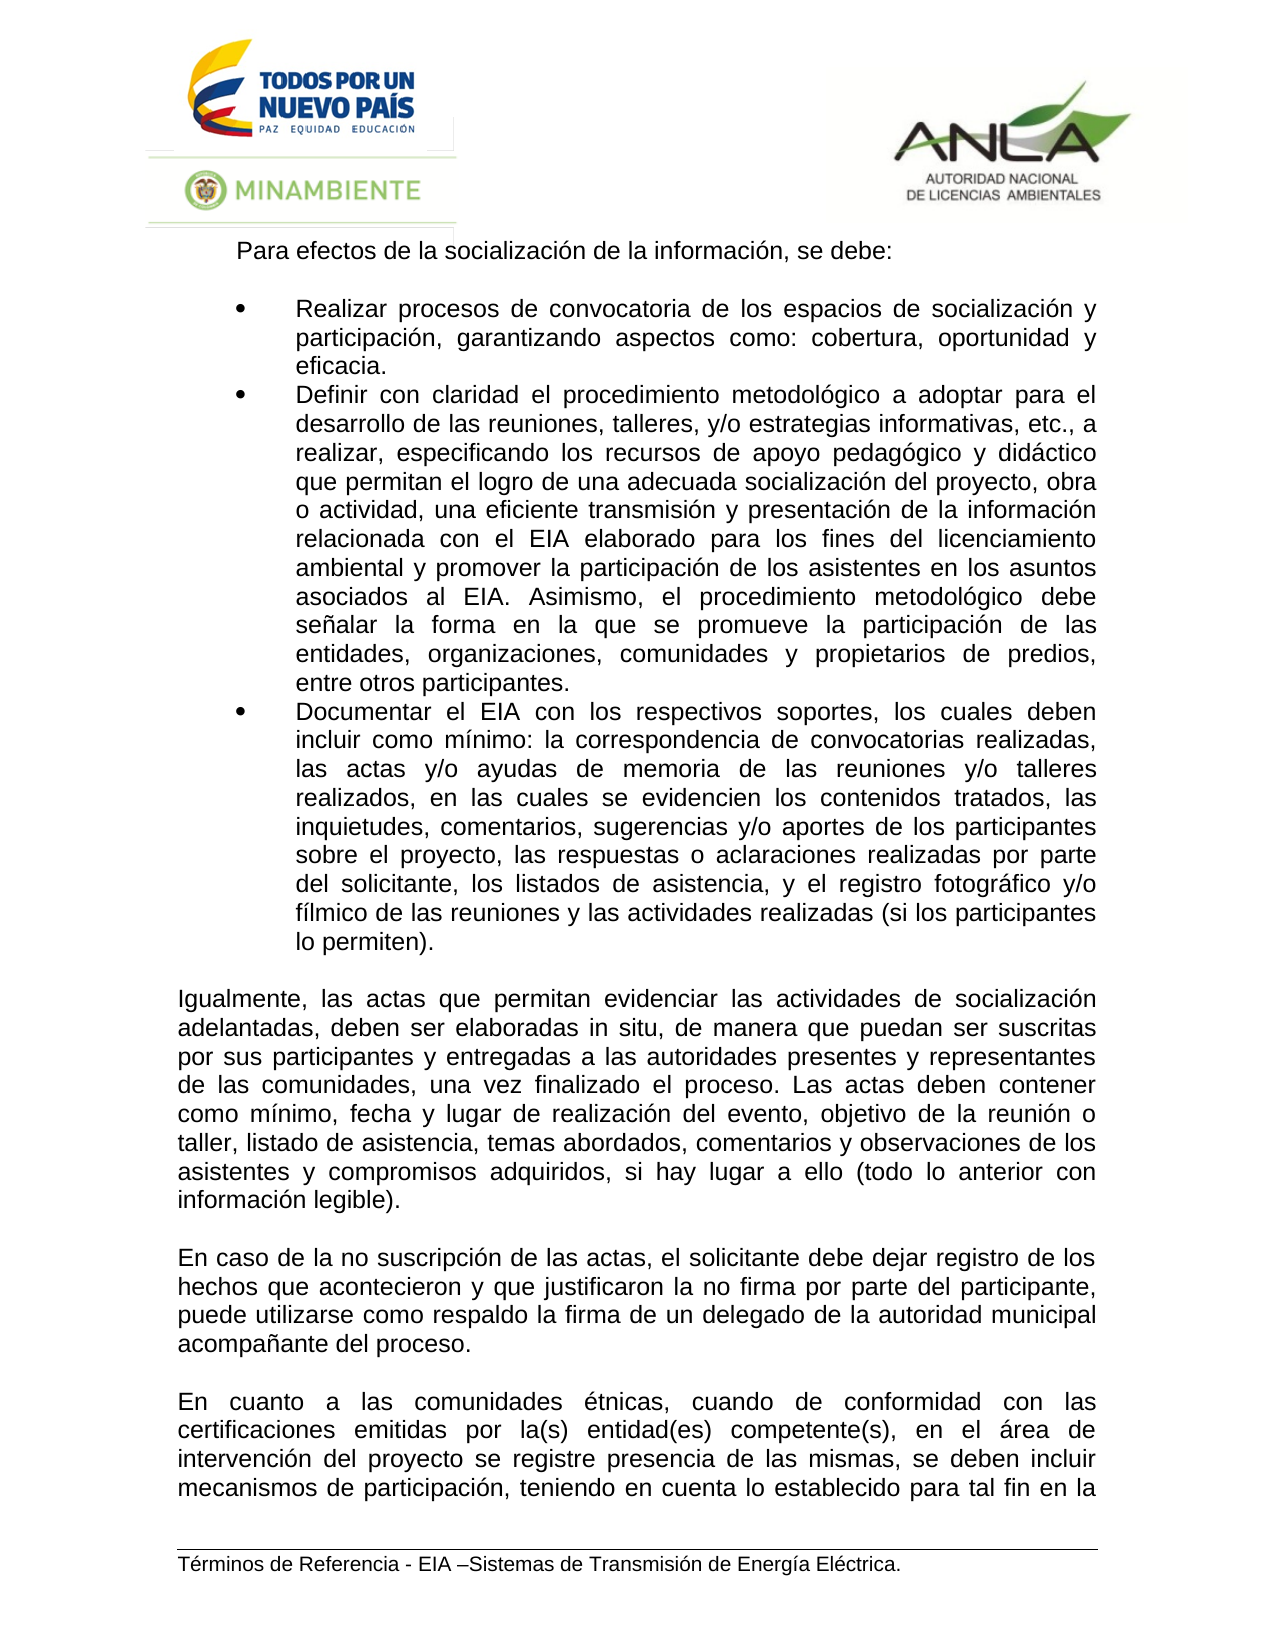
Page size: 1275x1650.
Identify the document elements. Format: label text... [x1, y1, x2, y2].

list Documentar el EIA con los respectivos soportes, los cuales deben incluir como mínimo: la correspondencia de convocatorias realizadas, las actas y/o ayudas de memoria de las reuniones y/o talleres realizados, en las cuales se evidencien los contenidos tratados, las inquietudes, comentarios, sugerencias y/o aportes de los participantes sobre el proyecto, las respuestas o aclaraciones realizadas por parte del solicitante, los listados de asistencia, y el registro fotográfico y/o fílmico de las reuniones y las actividades realizadas (si los participantes lo permiten). [236, 696, 1098, 955]
text Igualmente, las actas que permitan evidenciar las actividades de socialización adelantadas, deben ser elaboradas in situ, de manera que puedan ser suscritas por sus participantes y entregadas a las autoridades presentes y representantes de las comunidades, una vez finalizado el proceso. Las actas deben contener como mínimo, fecha y lugar de realización del evento, objetivo de la reunión o taller, listado de asistencia, temas abordados, comentarios y observaciones de los asistentes y compromisos adquiridos, si hay lugar a ello (todo lo anterior con información legible). [177, 984, 1098, 1214]
picture [825, 67, 1189, 223]
list Realizar procesos de convocatoria de los espacios de socialización y participación, garantizando aspectos como: cobertura, oportunidad y eficacia. [236, 294, 1098, 380]
text Para efectos de la socialización de la información, se debe: [236, 236, 1098, 265]
list Definir con claridad el procedimiento metodológico a adoptar para el desarrollo de las reuniones, talleres, y/o estrategias informativas, etc., a realizar, especificando los recursos de apoyo pedagógico y didáctico que permitan el logro de una adecuada socialización del proyecto, obra o actividad, una eficiente transmisión y presentación de la información relacionada con el EIA elaborado para los fines del licenciamiento ambiental y promover la participación de los asistentes en los asuntos asociados al EIA. Asimismo, el procedimiento metodológico debe señalar la forma en la que se promueve la participación de las entidades, organizaciones, comunidades y propietarios de predios, entre otros participantes. [236, 380, 1098, 696]
picture [145, 29, 460, 257]
text En caso de la no suscripción de las actas, el solicitante debe dejar registro de los hechos que acontecieron y que justificaron la no firma por parte del participante, puede utilizarse como respaldo la firma de un delegado de la autoridad municipal acompañante del proceso. [177, 1243, 1098, 1358]
